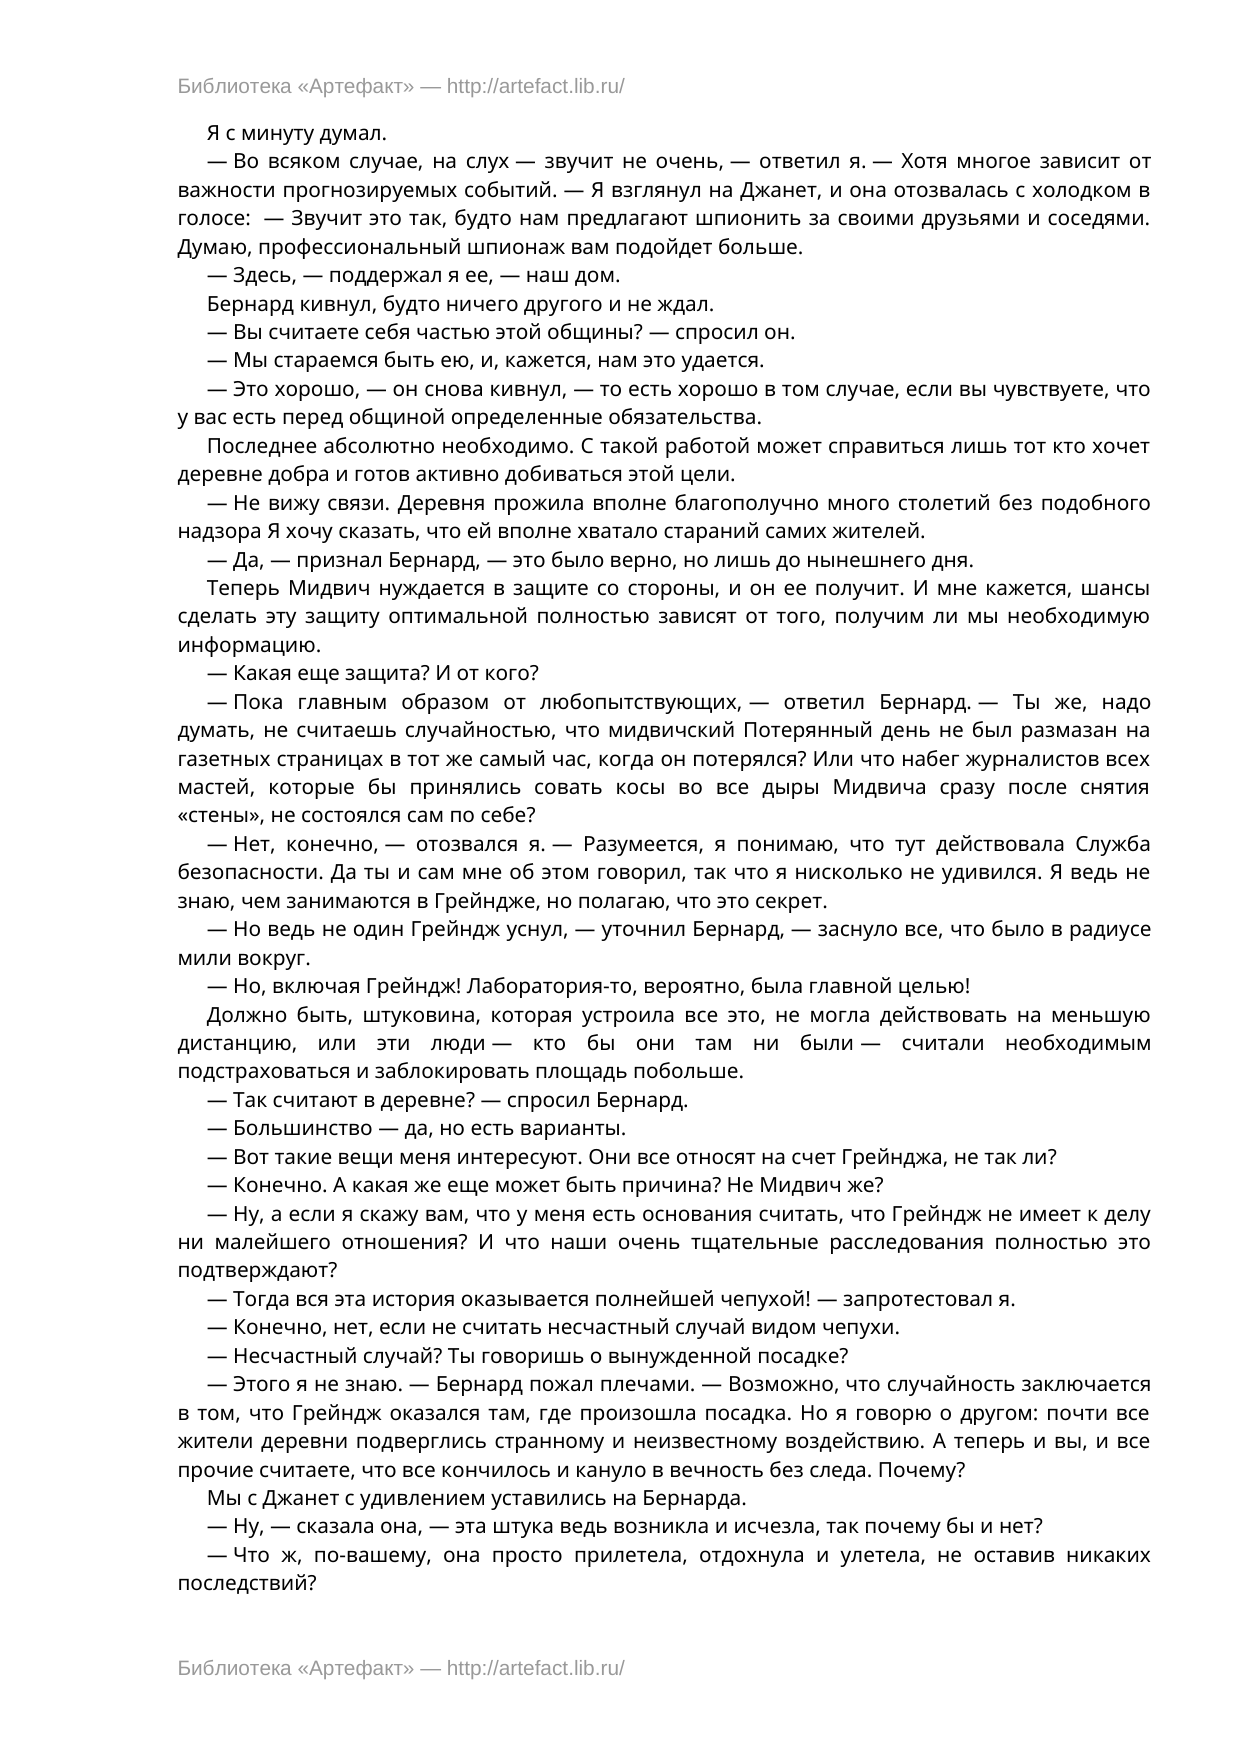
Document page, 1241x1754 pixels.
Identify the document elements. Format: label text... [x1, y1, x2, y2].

text — Большинство — да, но есть варианты. [177, 1113, 1152, 1142]
text — Но, включая Грейндж! Лаборатория-то, вероятно, была главной целью! [177, 971, 1152, 1000]
text — Что ж, по-вашему, она просто прилетела, отдохнула и улетела, не оставив никаких последствий? [177, 1540, 1152, 1597]
text — Мы стараемся быть ею, и, кажется, нам это удается. [177, 346, 1152, 374]
text — Какая еще защита? И от кого? [177, 658, 1152, 687]
text Теперь Мидвич нуждается в защите со стороны, и он ее получит. И мне кажется, шансы сделать эту защиту оптимальной полностью зависят от того, получим ли мы необходимую информацию. [177, 573, 1152, 658]
text — Конечно. А какая же еще может быть причина? Не Мидвич же? [177, 1170, 1152, 1199]
text — Не вижу связи. Деревня прожила вполне благополучно много столетий без подобного надзора Я хочу сказать, что ей вполне хватало стараний самих жителей. [177, 488, 1152, 545]
text — Пока главным образом от любопытствующих, — ответил Бернард. — Ты же, надо думать, не считаешь случайностью, что мидвичский Потерянный день не был размазан на газетных страницах в тот же самый час, когда он потерялся? Или что набег журналистов всех мастей, которые бы принялись совать косы во все дыры Мидвича сразу после снятия «стены», не состоялся сам по себе? [177, 687, 1152, 829]
text — Несчастный случай? Ты говоришь о вынужденной посадке? [177, 1341, 1152, 1369]
text — Этого я не знаю. — Бернард пожал плечами. — Возможно, что случайность заключается в том, что Грейндж оказался там, где произошла посадка. Но я говорю о другом: почти все жители деревни подверглись странному и неизвестному воздействию. А теперь и вы, и все прочие считаете, что все кончилось и кануло в вечность без следа. Почему? [177, 1369, 1152, 1483]
text — Да, — признал Бернард, — это было верно, но лишь до нынешнего дня. [177, 545, 1152, 573]
text — Вы считаете себя частью этой общины? — спросил он. [177, 317, 1152, 346]
text Я с минуту думал. [177, 118, 1152, 147]
text — Во всяком случае, на слух — звучит не очень, — ответил я. — Хотя многое зависит от важности прогнозируемых событий. — Я взглянул на Джанет, и она отозвалась с холодком в голосе: — Звучит это так, будто нам предлагают шпионить за своими друзьями и соседями. Думаю, профессиональный шпионаж вам подойдет больше. [177, 147, 1152, 260]
text — Конечно, нет, если не считать несчастный случай видом чепухи. [177, 1312, 1152, 1341]
text — Ну, — сказала она, — эта штука ведь возникла и исчезла, так почему бы и нет? [177, 1512, 1152, 1540]
text — Здесь, — поддержал я ее, — наш дом. [177, 260, 1152, 289]
text — Так считают в деревне? — спросил Бернард. [177, 1085, 1152, 1113]
text Бернард кивнул, будто ничего другого и не ждал. [177, 289, 1152, 317]
text — Вот такие вещи меня интересуют. Они все относят на счет Грейнджа, не так ли? [177, 1142, 1152, 1170]
text Должно быть, штуковина, которая устроила все это, не могла действовать на меньшую дистанцию, или эти люди — кто бы они там ни были — считали необходимым подстраховаться и заблокировать площадь побольше. [177, 1000, 1152, 1085]
text — Нет, конечно, — отозвался я. — Разумеется, я понимаю, что тут действовала Служба безопасности. Да ты и сам мне об этом говорил, так что я нисколько не удивился. Я ведь не знаю, чем занимаются в Грейндже, но полагаю, что это секрет. [177, 829, 1152, 914]
text — Но ведь не один Грейндж уснул, — уточнил Бернард, — заснуло все, что было в радиусе мили вокруг. [177, 914, 1152, 971]
text — Это хорошо, — он снова кивнул, — то есть хорошо в том случае, если вы чувствуете, что у вас есть перед общиной определенные обязательства. [177, 374, 1152, 431]
text — Ну, а если я скажу вам, что у меня есть основания считать, что Грейндж не имеет к делу ни малейшего отношения? И что наши очень тщательные расследования полностью это подтверждают? [177, 1199, 1152, 1284]
text — Тогда вся эта история оказывается полнейшей чепухой! — запротестовал я. [177, 1284, 1152, 1312]
text Последнее абсолютно необходимо. С такой работой может справиться лишь тот кто хочет деревне добра и готов активно добиваться этой цели. [177, 431, 1152, 488]
text Мы с Джанет с удивлением уставились на Бернарда. [177, 1483, 1152, 1512]
